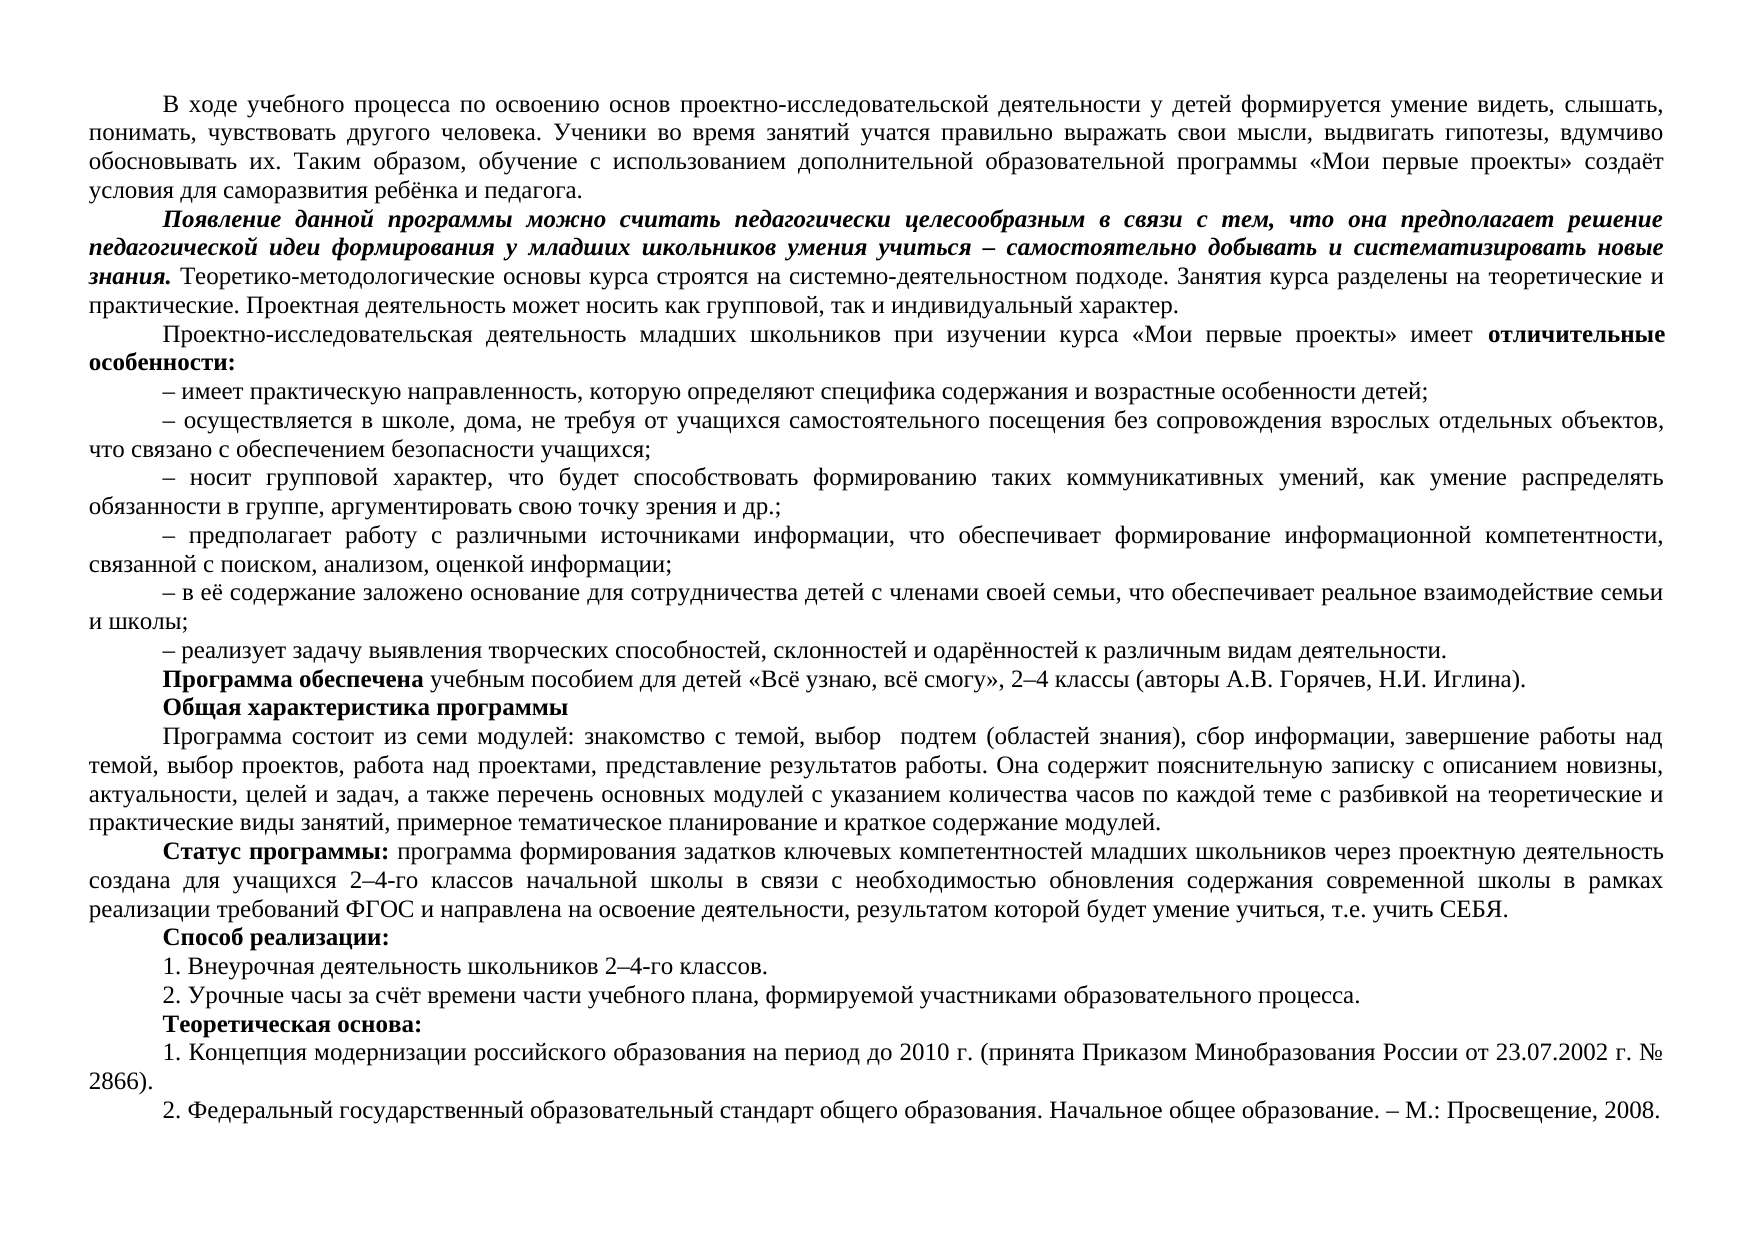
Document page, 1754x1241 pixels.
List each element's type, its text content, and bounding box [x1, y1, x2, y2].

text – осуществляется в школе, дома, не требуя от учащихся самостоятельного посещения без сопровождения взрослых отдельных объектов, что связано с обеспечением безопасности учащихся; [89, 405, 1665, 462]
text Проектно-исследовательская деятельность младших школьников при изучении курса «Мои первые проекты» имеет отличительные особенности: [89, 319, 1665, 376]
text – реализует задачу выявления творческих способностей, склонностей и одарённостей к различным видам деятельности. [89, 635, 1665, 664]
text 2. Федеральный государственный образовательный стандарт общего образования. Начальное общее образование. – М.: Просвещение, 2008. [89, 1095, 1665, 1124]
text Появление данной программы можно считать педагогически целесообразным в связи с тем, что она предполагает решение педагогической идеи формирования у младших школьников умения учиться – самостоятельно добывать и систематизировать новые знания. Теоретико-методологические основы курса строятся на системно-деятельностном подходе. Занятия курса разделены на теоретические и практические. Проектная деятельность может носить как групповой, так и индивидуальный характер. [89, 204, 1665, 319]
text 1. Концепция модернизации российского образования на период до 2010 г. (принята Приказом Минобразования России от 23.07.2002 г. № 2866). [89, 1037, 1665, 1095]
text Программа состоит из семи модулей: знакомство с темой, выбор подтем (областей знания), сбор информации, завершение работы над темой, выбор проектов, работа над проектами, представление результатов работы. Она содержит пояснительную записку с описанием новизны, актуальности, целей и задач, а также перечень основных модулей c указанием количества часов по каждой теме с разбивкой на теоретические и практические виды занятий, примерное тематическое планирование и краткое содержание модулей. [89, 721, 1665, 836]
text Статус программы: программа формирования задатков ключевых компетентностей младших школьников через проектную деятельность создана для учащихся 2–4-го классов начальной школы в связи с необходимостью обновления содержания современной школы в рамках реализации требований ФГОС и направлена на освоение деятельности, результатом которой будет умение учиться, т.е. учить СЕБЯ. [89, 836, 1665, 922]
text 2. Урочные часы за счёт времени части учебного плана, формируемой участниками образовательного процесса. [89, 980, 1665, 1009]
text Способ реализации: [89, 922, 1665, 951]
text В ходе учебного процесса по освоению основ проектно-исследовательской деятельности у детей формируется умение видеть, слышать, понимать, чувствовать другого человека. Ученики во время занятий учатся правильно выражать свои мысли, выдвигать гипотезы, вдумчиво обосновывать их. Таким образом, обучение с использованием дополнительной образовательной программы «Мои первые проекты» создаёт условия для саморазвития ребёнка и педагога. [89, 89, 1665, 204]
text Программа обеспечена учебным пособием для детей «Всё узнаю, всё смогу», 2–4 классы (авторы А.В. Горячев, Н.И. Иглина). [89, 664, 1665, 692]
text Теоретическая основа: [89, 1009, 1665, 1037]
text – в её содержание заложено основание для сотрудничества детей с членами своей семьи, что обеспечивает реальное взаимодействие семьи и школы; [89, 577, 1665, 635]
text – имеет практическую направленность, которую определяют специфика содержания и возрастные особенности детей; [89, 376, 1665, 405]
text Общая характеристика программы [89, 692, 1665, 721]
text – носит групповой характер, что будет способствовать формированию таких коммуникативных умений, как умение распределять обязанности в группе, аргументировать свою точку зрения и др.; [89, 462, 1665, 520]
text – предполагает работу с различными источниками информации, что обеспечивает формирование информационной компетентности, связанной с поиском, анализом, оценкой информации; [89, 520, 1665, 577]
text 1. Внеурочная деятельность школьников 2–4-го классов. [89, 951, 1665, 980]
